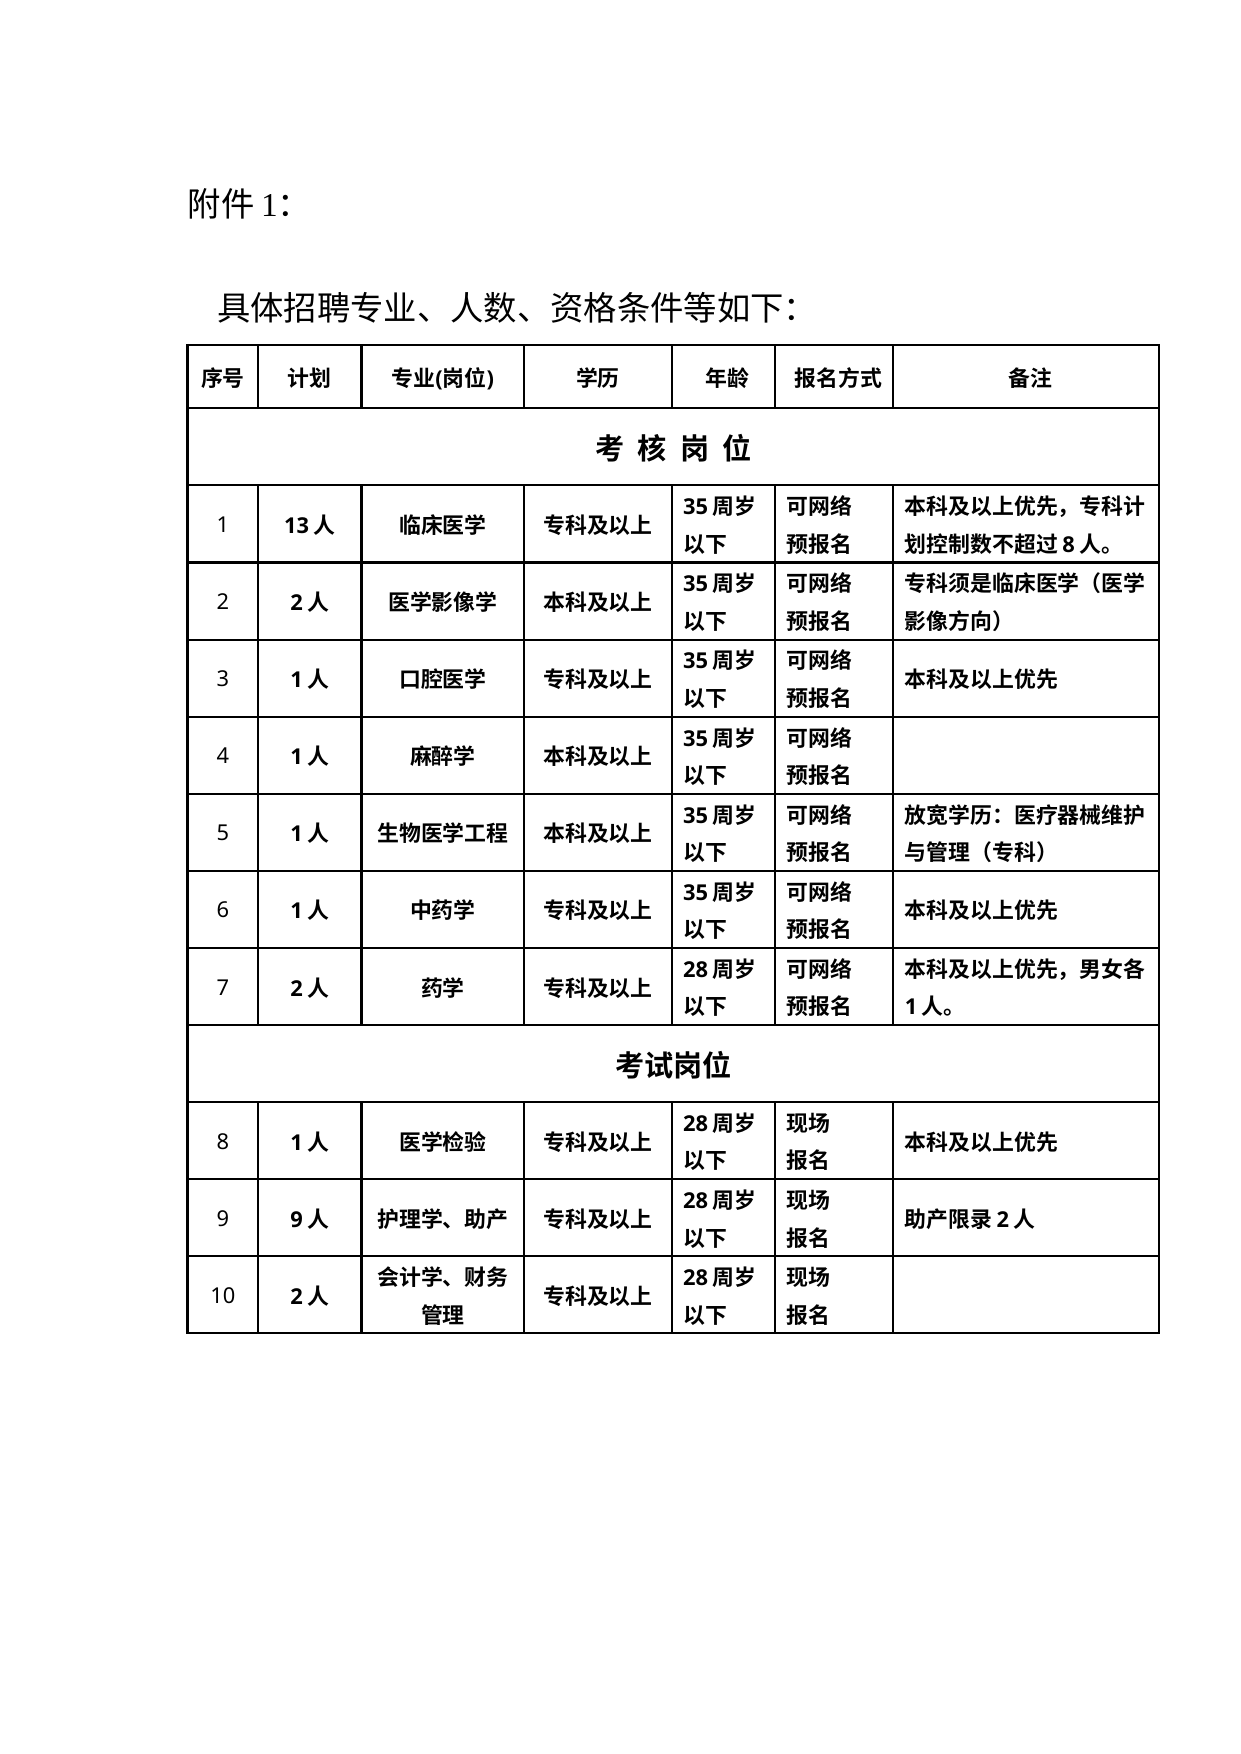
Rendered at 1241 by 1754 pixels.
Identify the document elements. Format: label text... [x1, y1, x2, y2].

table_cell 13人 [259, 486, 360, 561]
table_cell 专科及以上 [525, 1180, 671, 1255]
table_cell 35周岁以下 [673, 718, 774, 793]
table_cell 28周岁以下 [673, 1103, 774, 1178]
table_cell 2 [189, 564, 257, 638]
table_cell 2人 [259, 949, 360, 1024]
table_header 备注 [894, 346, 1158, 407]
table_cell 本科及以上 [525, 718, 671, 793]
table_cell 考 核 岗 位 [189, 409, 1158, 484]
table_cell 护理学、助产 [363, 1180, 523, 1255]
table_cell 本科及以上优先，男女各1人。 [894, 949, 1158, 1024]
table_cell 35周岁以下 [673, 641, 774, 716]
table_cell 35周岁以下 [673, 795, 774, 870]
table_cell 临床医学 [363, 486, 523, 561]
table_cell 1人 [259, 641, 360, 716]
table_cell 可网络 预报名 [776, 872, 892, 947]
table_cell 口腔医学 [363, 641, 523, 716]
table_cell 中药学 [363, 872, 523, 947]
table_cell 1人 [259, 1103, 360, 1178]
table_cell 本科及以上 [525, 564, 671, 638]
table_cell 专科及以上 [525, 1257, 671, 1332]
table_cell 35周岁以下 [673, 564, 774, 638]
table_cell 35周岁以下 [673, 872, 774, 947]
table_cell 4 [189, 718, 257, 793]
table_cell 医学影像学 [363, 564, 523, 638]
table_cell 28周岁以下 [673, 949, 774, 1024]
table_header 报名方式 [776, 346, 892, 407]
table_cell 6 [189, 872, 257, 947]
table_cell 可网络 预报名 [776, 641, 892, 716]
table_cell 1人 [259, 718, 360, 793]
table_cell 28周岁以下 [673, 1257, 774, 1332]
table_cell 麻醉学 [363, 718, 523, 793]
table_header 序号 [189, 346, 257, 407]
text 附件1： [187, 164, 1053, 239]
table_header 计划 [259, 346, 360, 407]
table_cell 1人 [259, 872, 360, 947]
table_cell 生物医学工程 [363, 795, 523, 870]
table_cell [894, 718, 1158, 793]
table_cell 药学 [363, 949, 523, 1024]
table_cell 专科及以上 [525, 1103, 671, 1178]
table_cell 现场 报名 [776, 1180, 892, 1255]
table_cell 本科及以上优先 [894, 641, 1158, 716]
table_cell 3 [189, 641, 257, 716]
table_cell 放宽学历：医疗器械维护与管理（专科） [894, 795, 1158, 870]
table_cell 专科及以上 [525, 872, 671, 947]
table_cell 10 [189, 1257, 257, 1332]
table_cell 考试岗位 [189, 1026, 1158, 1101]
table_cell 2人 [259, 1257, 360, 1332]
table_cell 28周岁以下 [673, 1180, 774, 1255]
table_cell 可网络 预报名 [776, 718, 892, 793]
table_cell 2人 [259, 564, 360, 638]
table_cell 9人 [259, 1180, 360, 1255]
table_cell 助产限录2人 [894, 1180, 1158, 1255]
table_cell 本科及以上优先，专科计划控制数不超过8人。 [894, 486, 1158, 561]
table_cell 5 [189, 795, 257, 870]
table_cell 现场 报名 [776, 1257, 892, 1332]
table_cell 专科及以上 [525, 949, 671, 1024]
table_cell 35周岁以下 [673, 486, 774, 561]
table_cell 1 [189, 486, 257, 561]
table_cell 8 [189, 1103, 257, 1178]
table_cell 9 [189, 1180, 257, 1255]
table_cell 可网络 预报名 [776, 486, 892, 561]
table_cell 现场 报名 [776, 1103, 892, 1178]
table_cell 专科及以上 [525, 486, 671, 561]
text 具体招聘专业、人数、资格条件等如下： [187, 269, 1053, 344]
table_header 学历 [525, 346, 671, 407]
table_cell 1人 [259, 795, 360, 870]
table_cell 可网络 预报名 [776, 949, 892, 1024]
table_header 年龄 [673, 346, 774, 407]
table_cell 7 [189, 949, 257, 1024]
table_cell 专科及以上 [525, 641, 671, 716]
table_cell 可网络 预报名 [776, 795, 892, 870]
table_cell [894, 1257, 1158, 1332]
table_cell 本科及以上 [525, 795, 671, 870]
table_cell 专科须是临床医学（医学影像方向） [894, 564, 1158, 638]
table_cell 可网络 预报名 [776, 564, 892, 638]
table_cell 会计学、财务管理 [363, 1257, 523, 1332]
table_cell 本科及以上优先 [894, 1103, 1158, 1178]
table_cell 本科及以上优先 [894, 872, 1158, 947]
table_cell 医学检验 [363, 1103, 523, 1178]
table_header 专业(岗位) [363, 346, 523, 407]
